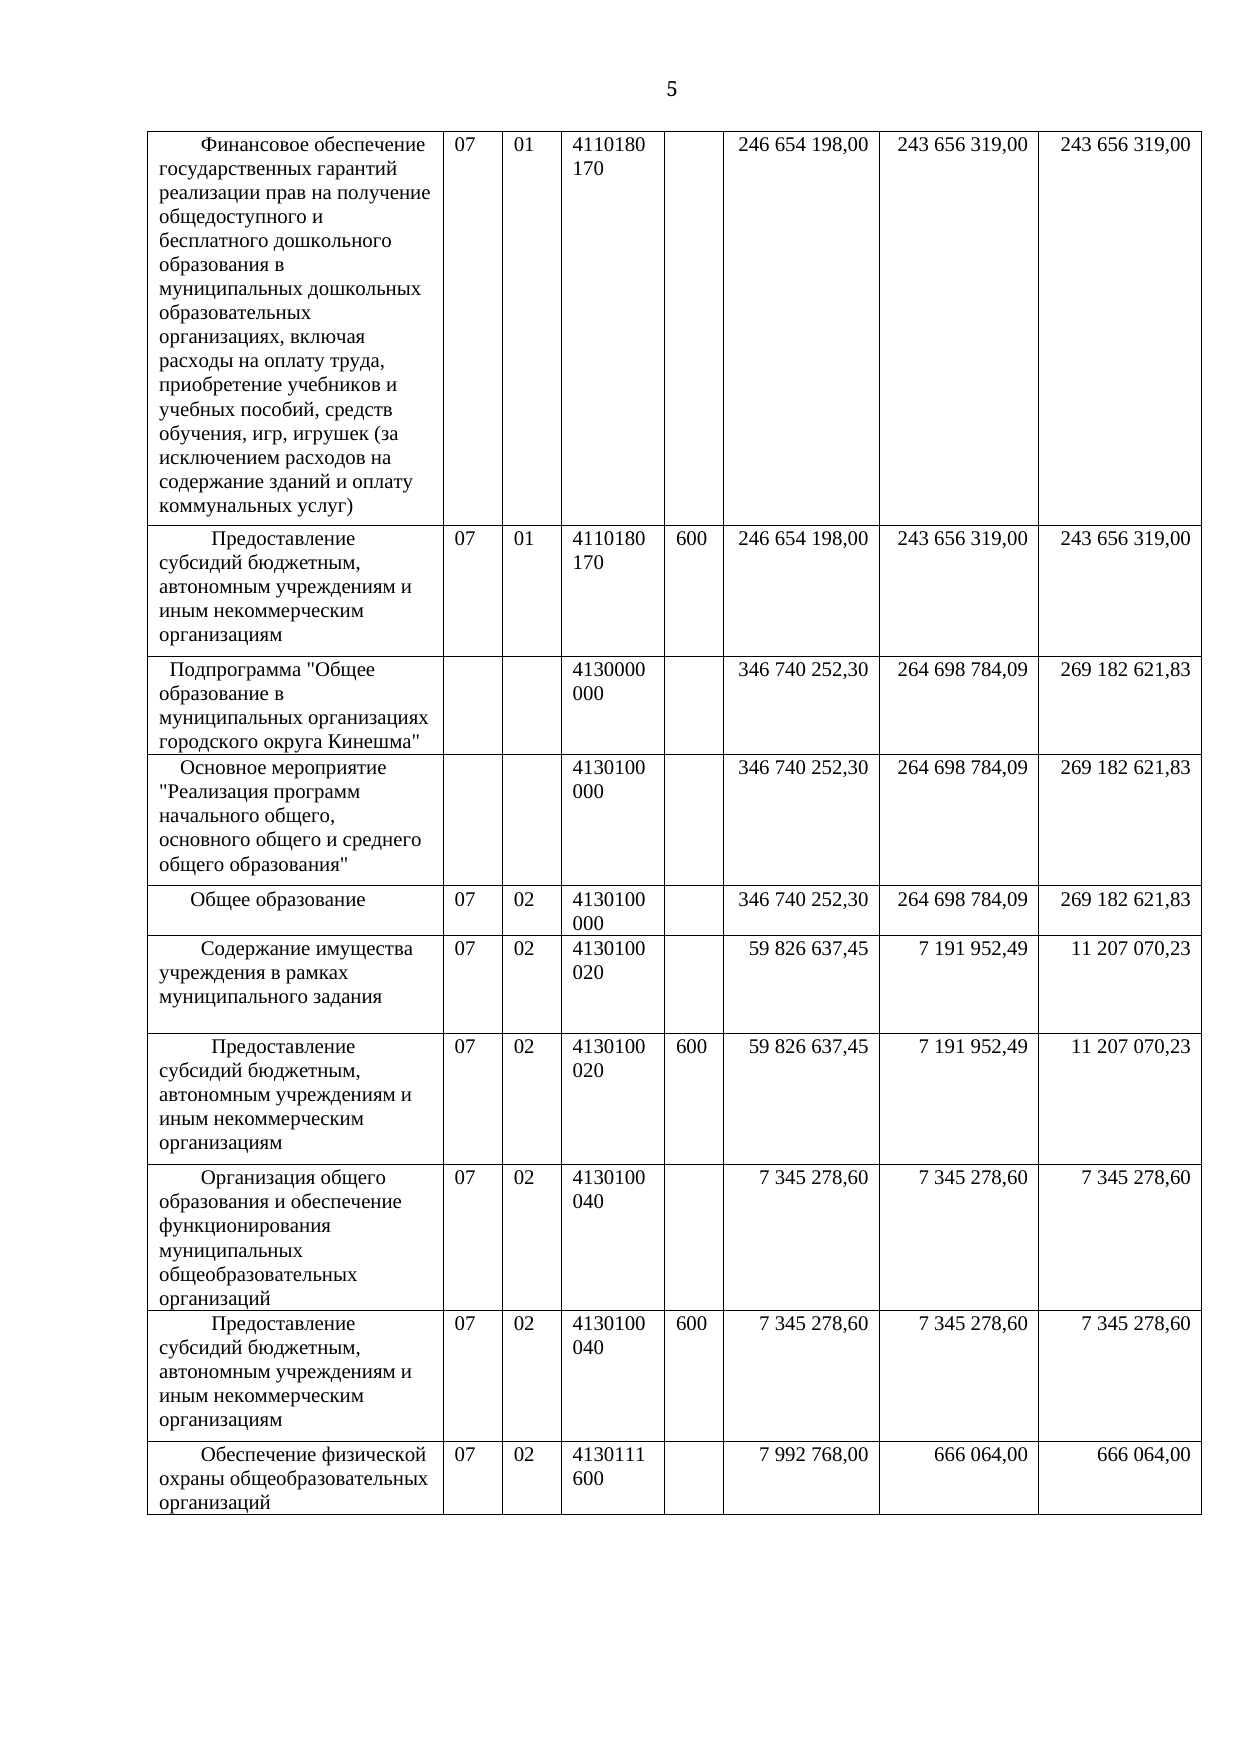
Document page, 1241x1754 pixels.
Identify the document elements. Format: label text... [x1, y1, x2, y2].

table_cell 01 [503, 526, 561, 656]
table_cell 666 064,00 [880, 1442, 1038, 1514]
table_cell 7 345 278,60 [724, 1165, 879, 1310]
table_cell 11 207 070,23 [1039, 1034, 1201, 1164]
table_cell 264 698 784,09 [880, 657, 1038, 754]
table_cell [665, 886, 723, 934]
table_cell Предоставление субсидий бюджетным, автономным учреждениям и иным некоммерческим организациям [148, 526, 443, 656]
table_cell 02 [503, 936, 561, 1033]
table_cell 4130000000 [562, 657, 664, 754]
table_cell 02 [503, 1034, 561, 1164]
table_cell 7 345 278,60 [880, 1165, 1038, 1310]
table_cell 264 698 784,09 [880, 886, 1038, 934]
table_cell [444, 657, 502, 754]
table_cell 600 [665, 526, 723, 656]
table_cell 346 740 252,30 [724, 886, 879, 934]
table_cell 346 740 252,30 [724, 755, 879, 885]
table_cell [665, 657, 723, 754]
table_cell 07 [444, 1311, 502, 1441]
table_cell 7 191 952,49 [880, 936, 1038, 1033]
table_cell 243 656 319,00 [880, 526, 1038, 656]
table_cell 4110180170 [562, 526, 664, 656]
table_cell [665, 1165, 723, 1310]
table_cell 269 182 621,83 [1039, 657, 1201, 754]
table_cell 07 [444, 936, 502, 1033]
table_cell 269 182 621,83 [1039, 755, 1201, 885]
table_cell 666 064,00 [1039, 1442, 1201, 1514]
table_cell 02 [503, 1311, 561, 1441]
table_cell Общее образование [148, 886, 443, 934]
table_cell 4130100020 [562, 936, 664, 1033]
table_cell 02 [503, 1442, 561, 1514]
table_cell 07 [444, 1034, 502, 1164]
table_cell 02 [503, 886, 561, 934]
table_cell [503, 755, 561, 885]
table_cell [148, 1311, 443, 1441]
table_cell 11 207 070,23 [1039, 936, 1201, 1033]
table_cell 600 [665, 1311, 723, 1441]
table_cell 07 [444, 1165, 502, 1310]
table_cell 4130100020 [562, 1034, 664, 1164]
table_cell 07 [444, 526, 502, 656]
table_cell [665, 936, 723, 1033]
table_cell Основное мероприятие "Реализация программ начального общего, основного общего и среднего общего образования" [148, 755, 443, 885]
table_cell Подпрограмма "Общее образование в муниципальных организациях городского округа Кинешма" [148, 657, 443, 754]
table_cell 243 656 319,00 [1039, 132, 1201, 524]
table_cell 243 656 319,00 [880, 132, 1038, 524]
table_cell 02 [503, 1165, 561, 1310]
table_cell 7 345 278,60 [1039, 1311, 1201, 1441]
table_cell Предоставление субсидий бюджетным, автономным учреждениям и иным некоммерческим организациям [148, 1034, 443, 1164]
table_cell 4110180170 [562, 132, 664, 524]
table_cell 07 [444, 1442, 502, 1514]
table_cell [665, 1442, 723, 1514]
table_cell 4130100000 [562, 886, 664, 934]
table_cell 01 [503, 132, 561, 524]
table_cell 246 654 198,00 [724, 132, 879, 524]
table_cell 264 698 784,09 [880, 755, 1038, 885]
table_cell 7 191 952,49 [880, 1034, 1038, 1164]
table_cell 7 345 278,60 [880, 1311, 1038, 1441]
table_cell 07 [444, 132, 502, 524]
table_cell 7 345 278,60 [1039, 1165, 1201, 1310]
table_cell 243 656 319,00 [1039, 526, 1201, 656]
table_cell 246 654 198,00 [724, 526, 879, 656]
table_cell Организация общего образования и обеспечение функционирования муниципальных общеобразовательных организаций [148, 1165, 443, 1310]
table_cell 7 345 278,60 [724, 1311, 879, 1441]
table_cell 07 [444, 886, 502, 934]
table_cell Обеспечение физической охраны общеобразовательных организаций [148, 1442, 443, 1514]
table_cell 600 [665, 1034, 723, 1164]
table_cell 4130100000 [562, 755, 664, 885]
table_cell [665, 755, 723, 885]
table_cell 4130100040 [562, 1165, 664, 1310]
table_cell [503, 657, 561, 754]
table_cell [444, 755, 502, 885]
table_cell 4130111600 [562, 1442, 664, 1514]
table_cell 346 740 252,30 [724, 657, 879, 754]
table_cell 59 826 637,45 [724, 936, 879, 1033]
table_cell [665, 132, 723, 524]
table_cell 59 826 637,45 [724, 1034, 879, 1164]
table_cell 269 182 621,83 [1039, 886, 1201, 934]
table_cell 4130100040 [562, 1311, 664, 1441]
table_cell Финансовое обеспечение государственных гарантий реализации прав на получение общедоступного и бесплатного дошкольного образования в муниципальных дошкольных образовательных организациях, включая расходы на оплату труда, приобретение учебников и учебных пособий, средств обучения, игр, игрушек (за исключением расходов на содержание зданий и оплату коммунальных услуг) [148, 132, 443, 524]
table_cell 7 992 768,00 [724, 1442, 879, 1514]
table_cell Содержание имущества учреждения в рамках муниципального задания [148, 936, 443, 1033]
